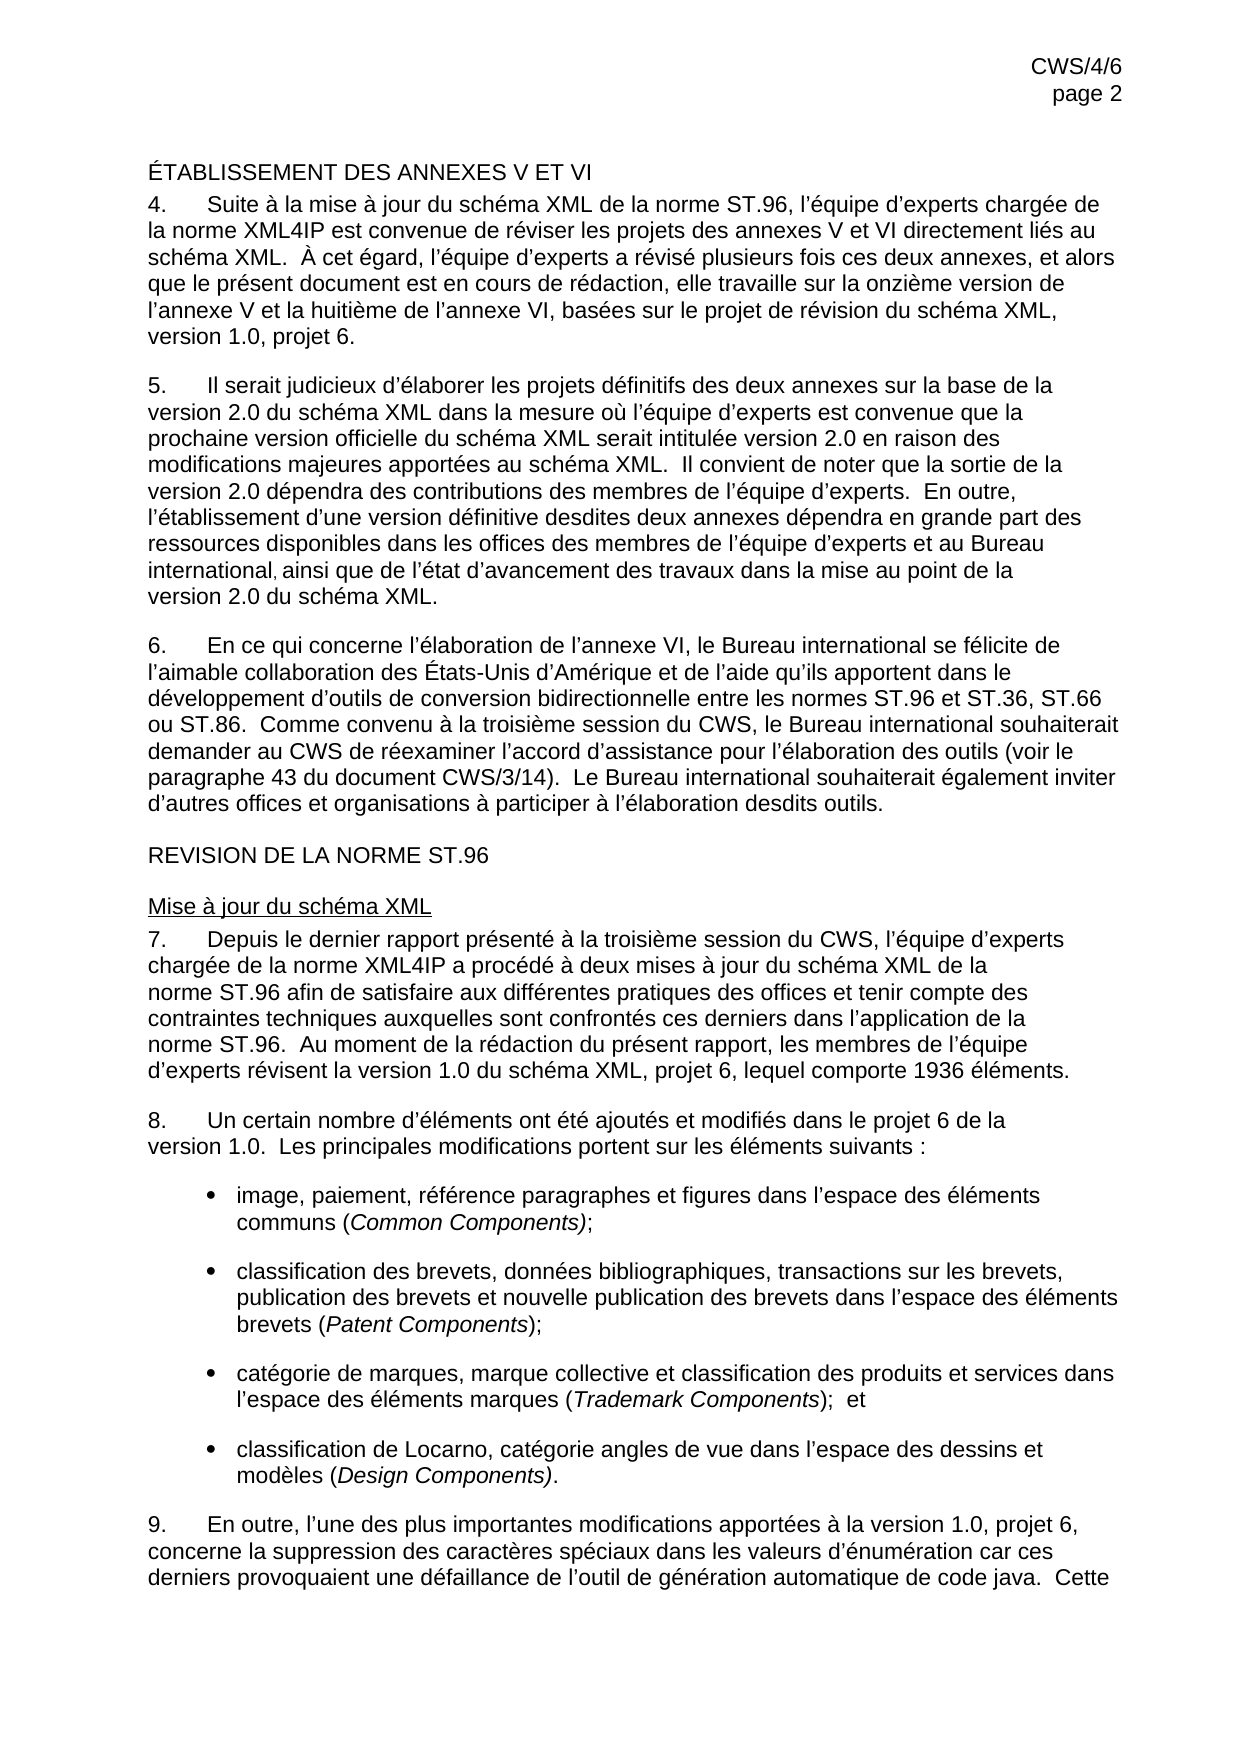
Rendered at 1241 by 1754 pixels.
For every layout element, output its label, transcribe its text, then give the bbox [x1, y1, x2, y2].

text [148, 1511, 1122, 1590]
subtitle ÉTABLISSEMENT DES ANNEXES V ET VI [148, 158, 1122, 185]
list classification des brevets, données bibliographiques, transactions sur les brevets, publication des brevets et nouvelle publication des brevets dans l’espace des éléments brevets (Patent Components); [207, 1258, 1122, 1337]
text Un certain nombre d’éléments ont été ajoutés et modifiés dans le projet 6 de la version 1.0. Les principales modifications portent sur les éléments suivants : [148, 1107, 1122, 1159]
subtitle REVISION DE LA NORME ST.96 [148, 842, 1122, 868]
text Suite à la mise à jour du schéma XML de la norme ST.96, l’équipe d’experts chargée de la norme XML4IP est convenue de réviser les projets des annexes V et VI directement liés au schéma XML. À cet égard, l’équipe d’experts a révisé plusieurs fois ces deux annexes, et alors que le présent document est en cours de rédaction, elle travaille sur la onzième version de l’annexe V et la huitième de l’annexe VI, basées sur le projet de révision du schéma XML, version 1.0, projet 6. [148, 191, 1122, 349]
list catégorie de marques, marque collective et classification des produits et services dans l’espace des éléments marques (Trademark Components); et [207, 1360, 1122, 1413]
subtitle Mise à jour du schéma XML [148, 893, 1122, 919]
list image, paiement, référence paragraphes et figures dans l’espace des éléments communs (Common Components); [207, 1182, 1122, 1235]
text Il serait judicieux d’élaborer les projets définitifs des deux annexes sur la base de la version 2.0 du schéma XML dans la mesure où l’équipe d’experts est convenue que la prochaine version officielle du schéma XML serait intitulée version 2.0 en raison des modifications majeures apportées au schéma XML. Il convient de noter que la sortie de la version 2.0 dépendra des contributions des membres de l’équipe d’experts. En outre, l’établissement d’une version définitive desdites deux annexes dépendra en grande part des ressources disponibles dans les offices des membres de l’équipe d’experts et au Bureau international, ainsi que de l’état d’avancement des travaux dans la mise au point de la version 2.0 du schéma XML. [148, 372, 1122, 609]
text Depuis le dernier rapport présenté à la troisième session du CWS, l’équipe d’experts chargée de la norme XML4IP a procédé à deux mises à jour du schéma XML de la norme ST.96 afin de satisfaire aux différentes pratiques des offices et tenir compte des contraintes techniques auxquelles sont confrontés ces derniers dans l’application de la norme ST.96. Au moment de la rédaction du présent rapport, les membres de l’équipe d’experts révisent la version 1.0 du schéma XML, projet 6, lequel comporte 1936 éléments. [148, 926, 1122, 1084]
list classification de Locarno, catégorie angles de vue dans l’espace des dessins et modèles (Design Components). [207, 1436, 1122, 1488]
text En ce qui concerne l’élaboration de l’annexe VI, le Bureau international se félicite de l’aimable collaboration des États-Unis d’Amérique et de l’aide qu’ils apportent dans le développement d’outils de conversion bidirectionnelle entre les normes ST.96 et ST.36, ST.66 ou ST.86. Comme convenu à la troisième session du CWS, le Bureau international souhaiterait demander au CWS de réexaminer l’accord d’assistance pour l’élaboration des outils (voir le paragraphe 43 du document CWS/3/14). Le Bureau international souhaiterait également inviter d’autres offices et organisations à participer à l’élaboration desdits outils. [148, 632, 1122, 817]
